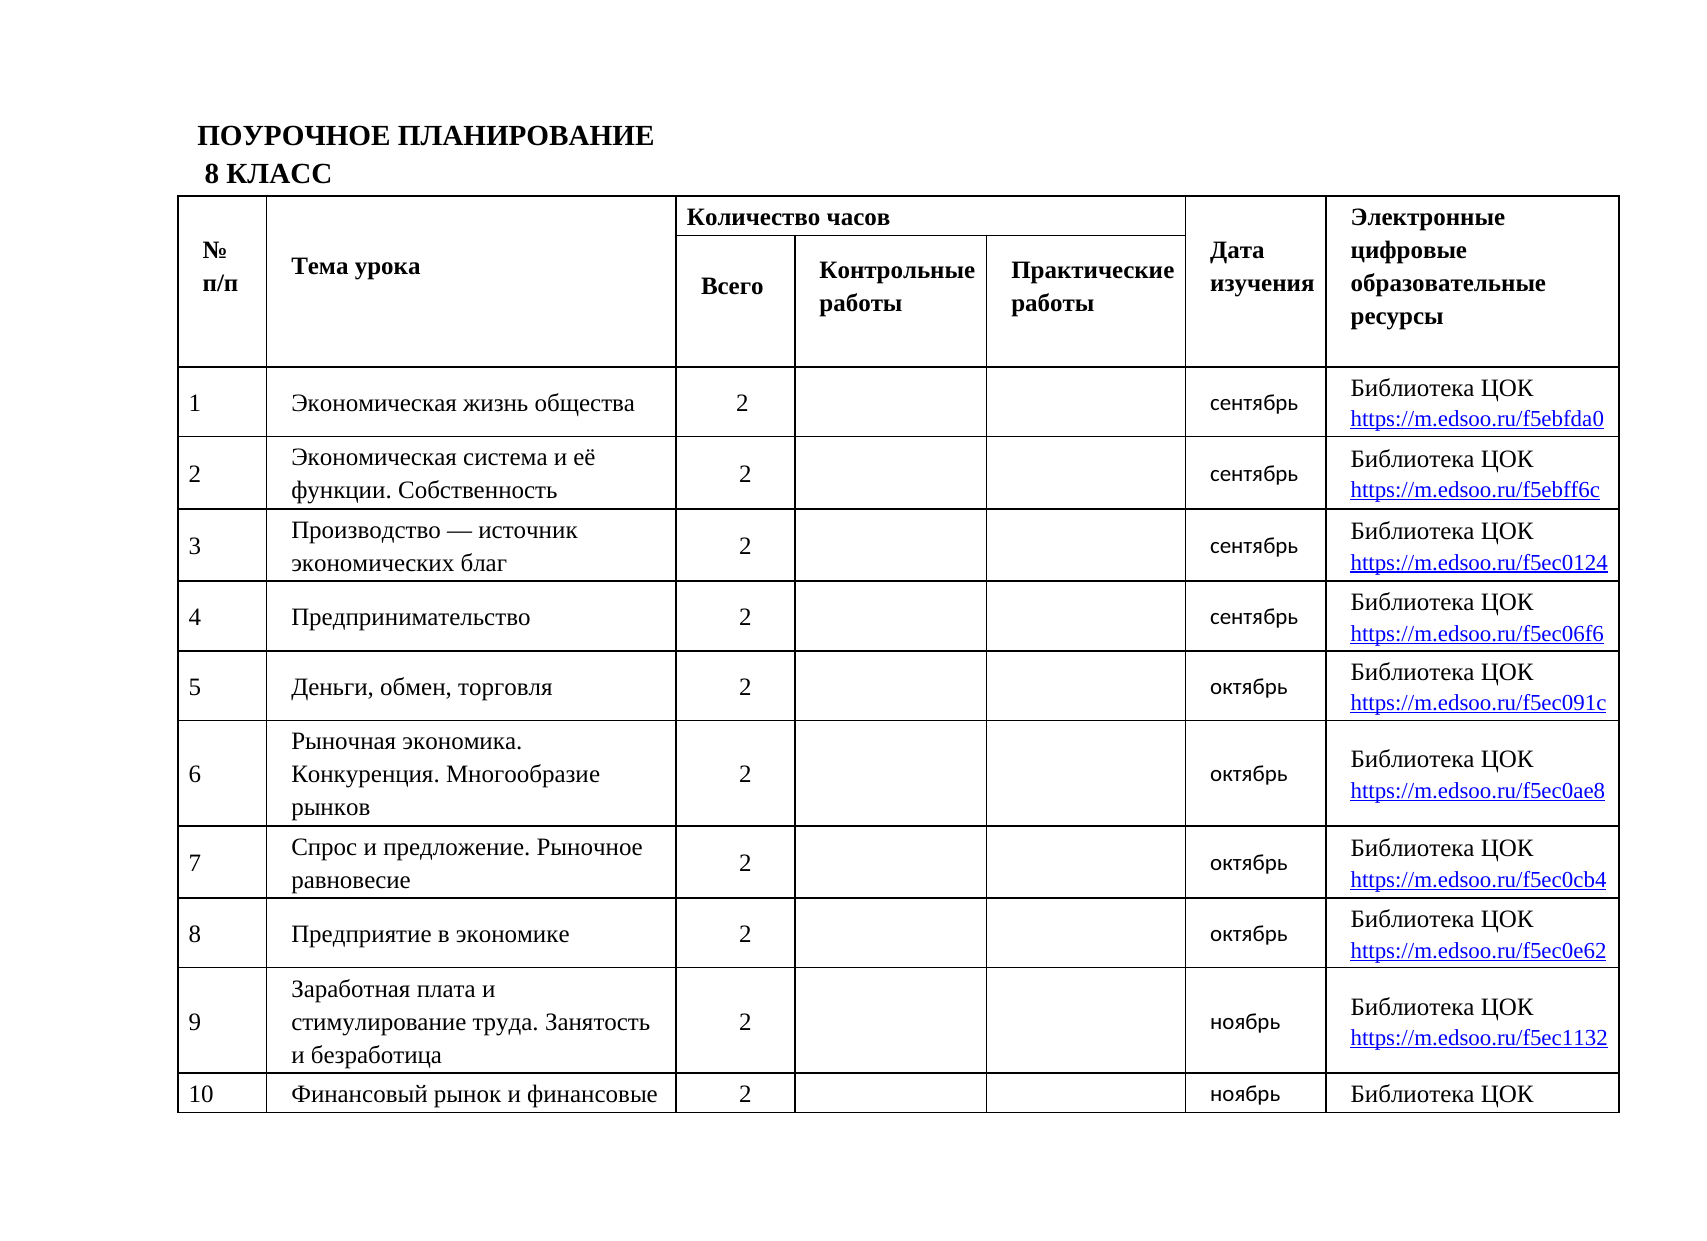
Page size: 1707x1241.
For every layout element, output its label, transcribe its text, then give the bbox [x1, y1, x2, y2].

table_cell [987, 510, 1185, 580]
table_cell октябрь [1186, 899, 1325, 967]
table_cell 2 [677, 968, 794, 1072]
table_cell 2 [677, 510, 794, 580]
table_cell 2 [677, 437, 794, 508]
table_cell Экономическая система и её функции. Собственность [267, 437, 675, 508]
table_cell [987, 582, 1185, 650]
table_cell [267, 1074, 675, 1112]
table_cell Рыночная экономика. Конкуренция. Многообразие рынков [267, 721, 675, 825]
table_cell [987, 721, 1185, 825]
table_cell [796, 1074, 986, 1112]
table_cell Контрольные работы [796, 236, 986, 366]
table_header Количество часов [677, 197, 1185, 234]
table_cell [987, 968, 1185, 1072]
table_cell 2 [677, 1074, 794, 1112]
table_cell Практические работы [987, 236, 1185, 366]
table_cell Предприятие в экономике [267, 899, 675, 967]
table_cell [796, 968, 986, 1072]
table_cell 4 [179, 582, 266, 650]
table_cell сентябрь [1186, 368, 1325, 436]
table_cell Предпринимательство [267, 582, 675, 650]
table_cell 3 [179, 510, 266, 580]
table_cell ноябрь [1186, 1074, 1325, 1112]
table_cell сентябрь [1186, 582, 1325, 650]
table_cell 2 [677, 652, 794, 719]
table_cell [987, 1074, 1185, 1112]
table_cell 2 [677, 721, 794, 825]
table_cell [796, 899, 986, 967]
table_cell Библиотека ЦОК https://m.edsoo.ru/f5ec0ae8 [1327, 721, 1618, 825]
table_cell октябрь [1186, 827, 1325, 897]
table_cell Экономическая жизнь общества [267, 368, 675, 436]
table_cell 2 [677, 827, 794, 897]
table_cell ноябрь [1186, 968, 1325, 1072]
table_cell [796, 721, 986, 825]
table_cell Библиотека ЦОК https://m.edsoo.ru/f5ec0124 [1327, 510, 1618, 580]
table_cell 9 [179, 968, 266, 1072]
table_cell 5 [179, 652, 266, 719]
table_cell сентябрь [1186, 437, 1325, 508]
table_cell Всего [677, 236, 794, 366]
table_cell октябрь [1186, 652, 1325, 719]
table_cell 6 [179, 721, 266, 825]
table_cell сентябрь [1186, 510, 1325, 580]
table_cell [796, 652, 986, 719]
table_cell 2 [677, 582, 794, 650]
table_cell 2 [677, 899, 794, 967]
table_cell 2 [179, 437, 266, 508]
table_cell Спрос и предложение. Рыночное равновесие [267, 827, 675, 897]
table_cell Библиотека ЦОК https://m.edsoo.ru/f5ec0cb4 [1327, 827, 1618, 897]
table_cell Библиотека ЦОК https://m.edsoo.ru/f5ec0e62 [1327, 899, 1618, 967]
table_cell [796, 582, 986, 650]
table_header Электронные цифровые образовательные ресурсы [1327, 197, 1618, 366]
table_cell Библиотека ЦОК https://m.edsoo.ru/f5ebff6c [1327, 437, 1618, 508]
text ПОУРОЧНОЕ ПЛАНИРОВАНИЕ [190, 118, 1618, 152]
table_cell 8 [179, 899, 266, 967]
table_cell [987, 437, 1185, 508]
table_cell Библиотека ЦОК https://m.edsoo.ru/f5ec091c [1327, 652, 1618, 719]
table_header Тема урока [267, 197, 675, 366]
table_cell [796, 827, 986, 897]
table_cell Библиотека ЦОК https://m.edsoo.ru/f5ec06f6 [1327, 582, 1618, 650]
table_cell [796, 368, 986, 436]
table_cell 1 [179, 368, 266, 436]
table_header № п/п [179, 197, 266, 366]
table_cell Заработная плата и стимулирование труда. Занятость и безработица [267, 968, 675, 1072]
table_cell 7 [179, 827, 266, 897]
table_cell Производство — источник экономических благ [267, 510, 675, 580]
text 8 КЛАСС [190, 157, 1618, 190]
table_cell 10 [179, 1074, 266, 1112]
table_cell октябрь [1186, 721, 1325, 825]
table_cell [987, 652, 1185, 719]
table_cell Библиотека ЦОК https://m.edsoo.ru/f5ec1132 [1327, 968, 1618, 1072]
table_cell [796, 510, 986, 580]
table_cell 2 [677, 368, 794, 436]
table_header Дата изучения [1186, 197, 1325, 366]
table_cell [796, 437, 986, 508]
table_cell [1327, 1074, 1618, 1112]
table_cell [987, 368, 1185, 436]
table_cell Деньги, обмен, торговля [267, 652, 675, 719]
table_cell Библиотека ЦОК https://m.edsoo.ru/f5ebfda0 [1327, 368, 1618, 436]
table_cell [987, 827, 1185, 897]
table_cell [987, 899, 1185, 967]
